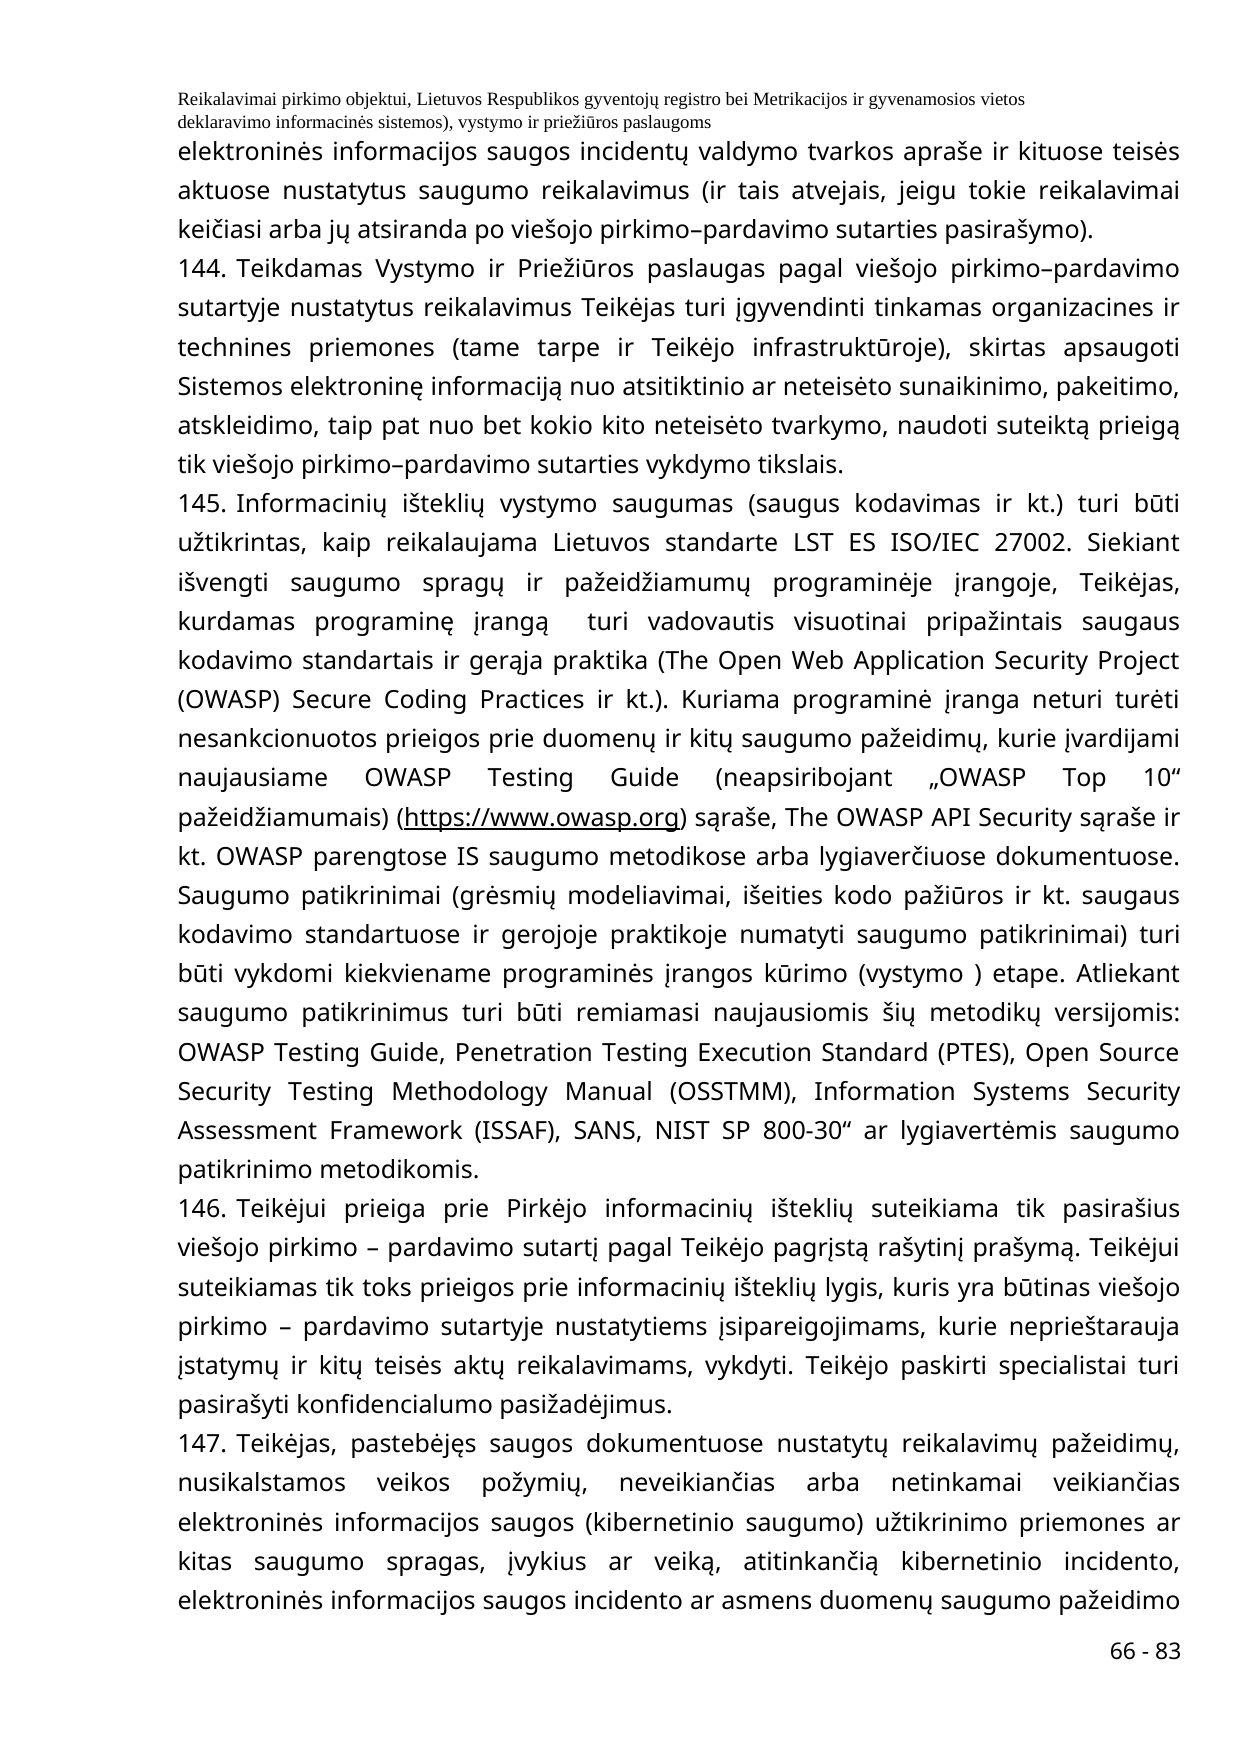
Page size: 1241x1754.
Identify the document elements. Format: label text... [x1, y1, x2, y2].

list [177, 133, 1181, 246]
list Teikėjui prieiga prie Pirkėjo informacinių išteklių suteikiama tik pasirašius viešojo pirkimo – pardavimo sutartį pagal Teikėjo pagrįstą rašytinį prašymą. Teikėjui suteikiamas tik toks prieigos prie informacinių išteklių lygis, kuris yra būtinas viešojo pirkimo – pardavimo sutartyje nustatytiems įsipareigojimams, kurie neprieštarauja įstatymų ir kitų teisės aktų reikalavimams, vykdyti. Teikėjo paskirti specialistai turi pasirašyti konfidencialumo pasižadėjimus. [177, 1191, 1181, 1421]
list Informacinių išteklių vystymo saugumas (saugus kodavimas ir kt.) turi būti užtikrintas, kaip reikalaujama Lietuvos standarte LST ES ISO/IEC 27002. Siekiant išvengti saugumo spragų ir pažeidžiamumų programinėje įrangoje, Teikėjas, kurdamas programinę įrangą turi vadovautis visuotinai pripažintais saugaus kodavimo standartais ir gerąja praktika (The Open Web Application Security Project (OWASP) Secure Coding Practices ir kt.). Kuriama programinė įranga neturi turėti nesankcionuotos prieigos prie duomenų ir kitų saugumo pažeidimų, kurie įvardijami naujausiame OWASP Testing Guide (neapsiribojant „OWASP Top 10“ pažeidžiamumais) (https://www.owasp.org) sąraše, The OWASP API Security sąraše ir kt. OWASP parengtose IS saugumo metodikose arba lygiaverčiuose dokumentuose. Saugumo patikrinimai (grėsmių modeliavimai, išeities kodo pažiūros ir kt. saugaus kodavimo standartuose ir gerojoje praktikoje numatyti saugumo patikrinimai) turi būti vykdomi kiekviename programinės įrangos kūrimo (vystymo ) etape. Atliekant saugumo patikrinimus turi būti remiamasi naujausiomis šių metodikų versijomis: OWASP Testing Guide, Penetration Testing Execution Standard (PTES), Open Source Security Testing Methodology Manual (OSSTMM), Information Systems Security Assessment Framework (ISSAF), SANS, NIST SP 800-30“ ar lygiavertėmis saugumo patikrinimo metodikomis. [177, 486, 1181, 1186]
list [177, 1426, 1181, 1617]
list Teikdamas Vystymo ir Priežiūros paslaugas pagal viešojo pirkimo–pardavimo sutartyje nustatytus reikalavimus Teikėjas turi įgyvendinti tinkamas organizacines ir technines priemones (tame tarpe ir Teikėjo infrastruktūroje), skirtas apsaugoti Sistemos elektroninę informaciją nuo atsitiktinio ar neteisėto sunaikinimo, pakeitimo, atskleidimo, taip pat nuo bet kokio kito neteisėto tvarkymo, naudoti suteiktą prieigą tik viešojo pirkimo–pardavimo sutarties vykdymo tikslais. [177, 251, 1181, 481]
